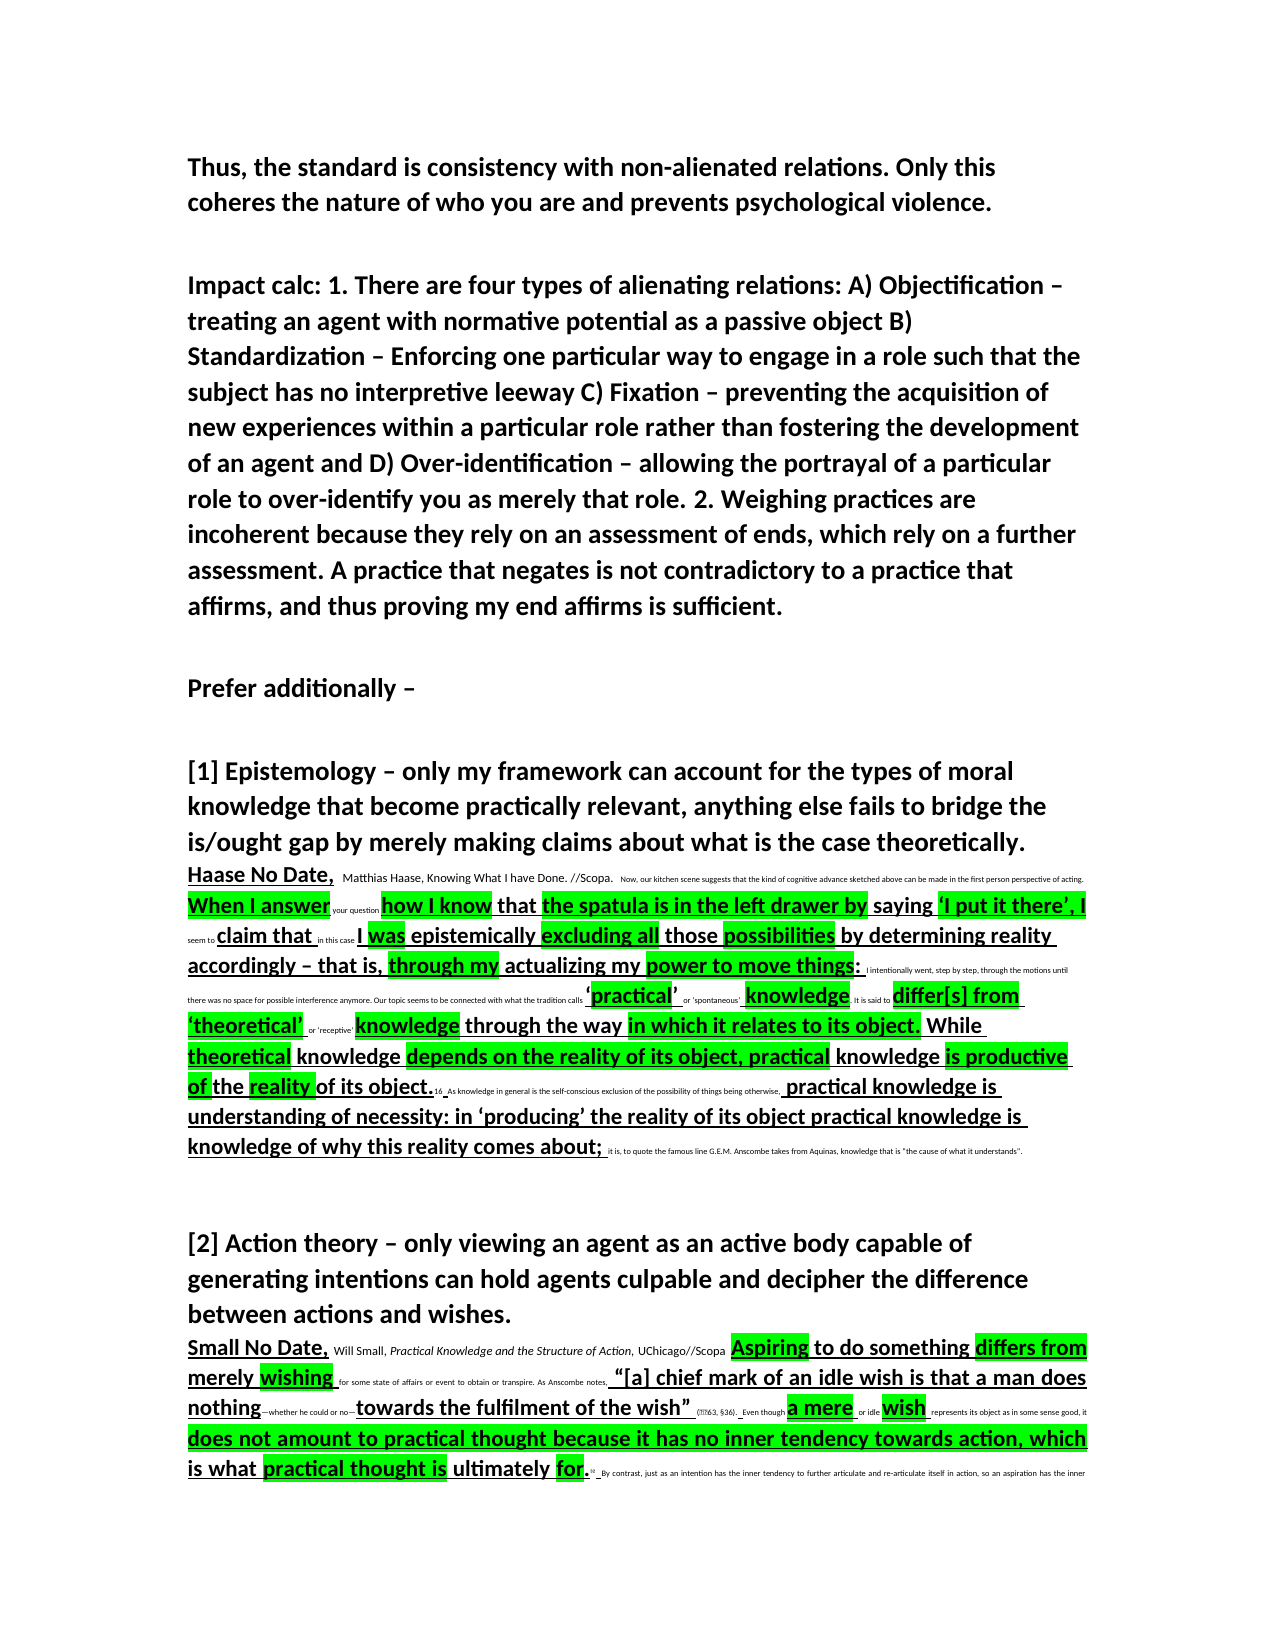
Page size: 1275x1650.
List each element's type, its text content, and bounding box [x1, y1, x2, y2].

subtitle [1] Epistemology – only my framework can account for the types of moral knowledge that become practically relevant, anything else fails to bridge the is/ought gap by merely making claims about what is the case theoretically. [187, 754, 1087, 858]
subtitle Impact calc: 1. There are four types of alienating relations: A) Objectification – treating an agent with normative potential as a passive object B) Standardization – Enforcing one particular way to engage in a role such that the subject has no interpretive leeway C) Fixation – preventing the acquisition of new experiences within a particular role rather than fostering the development of an agent and D) Over-identification – allowing the portrayal of a particular role to over-identify you as merely that role. 2. Weighing practices are incoherent because they rely on an assessment of ends, which rely on a further assessment. A practice that negates is not contradictory to a practice that affirms, and thus proving my end affirms is sufficient. [187, 268, 1087, 622]
subtitle Prefer additionally – [187, 671, 1087, 704]
subtitle [2] Action theory – only viewing an agent as an active body capable of generating intentions can hold agents culpable and decipher the difference between actions and wishes. [187, 1226, 1087, 1331]
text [187, 1449, 1087, 1482]
subtitle Thus, the standard is consistency with non-alienated relations. Only this coheres the nature of who you are and prevents psychological violence. [187, 150, 1087, 219]
text Haase No Date, Matthias Haase, Knowing What I have Done. //Scopa. Now, our kitchen scene suggests that the kind of cognitive advance sketched above can be made in the first person perspective of acting. When I answer your question how I know that the spatula is in the left drawer by saying ‘I put it there’, I seem to claim that in this case I was epistemically excluding all those possibilities by determining reality accordingly – that is, through my actualizing my power to move things: I intentionally went, step by step, through the motions until there was no space for possible interference anymore. Our topic seems to be connected with what the tradition calls ‘practical’ or ‘spontaneous’ knowledge. It is said to differ[s] from ‘theoretical’ or ‘receptive’ knowledge through the way in which it relates to its object. While theoretical knowledge depends on the reality of its object, practical knowledge is productive of the reality of its object.16 As knowledge in general is the self-conscious exclusion of the possibility of things being otherwise, practical knowledge is understanding of necessity: in ‘producing’ the reality of its object practical knowledge is knowledge of why this reality comes about; it is, to quote the famous line G.E.M. Anscombe takes from Aquinas, knowledge that is “the cause of what it understands”. [187, 861, 1087, 1161]
